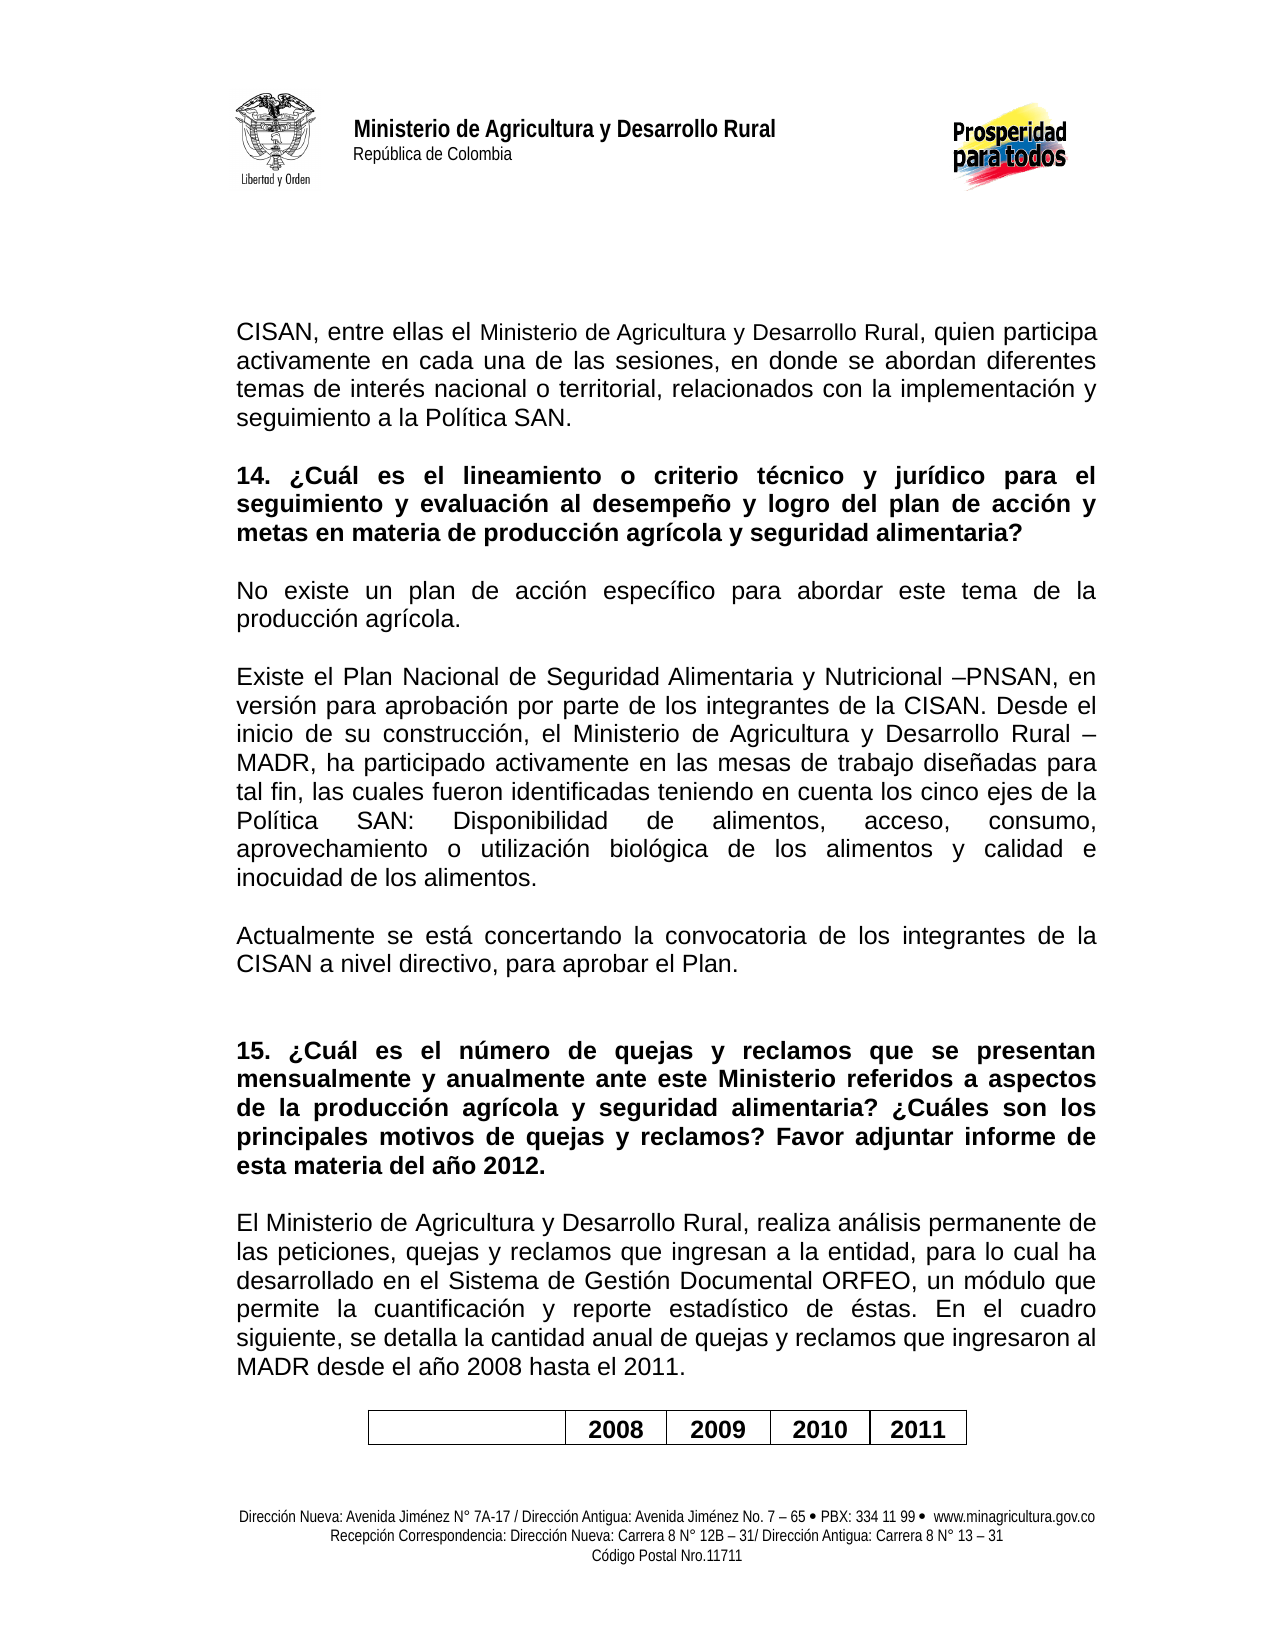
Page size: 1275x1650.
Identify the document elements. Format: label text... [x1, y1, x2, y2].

table_header 2009 [667, 1411, 770, 1444]
table_header 2010 [771, 1411, 869, 1444]
table_header [369, 1411, 565, 1444]
text Existe el Plan Nacional de Seguridad Alimentaria y Nutricional –PNSAN, en versión para aprobación por parte de los integrantes de la CISAN. Desde el inicio de su construcción, el Ministerio de Agricultura y Desarrollo Rural –MADR, ha participado activamente en las mesas de trabajo diseñadas para tal fin, las cuales fueron identificadas teniendo en cuenta los cinco ejes de la Política SAN: Disponibilidad de alimentos, acceso, consumo, aprovechamiento o utilización biológica de los alimentos y calidad e inocuidad de los alimentos. [236, 662, 1098, 892]
text 14. ¿Cuál es el lineamiento o criterio técnico y jurídico para el seguimiento y evaluación al desempeño y logro del plan de acción y metas en materia de producción agrícola y seguridad alimentaria? [236, 461, 1098, 547]
table_header 2008 [566, 1411, 666, 1444]
text No existe un plan de acción específico para abordar este tema de la producción agrícola. [236, 576, 1098, 633]
picture [936, 101, 1084, 191]
text El Ministerio de Agricultura y Desarrollo Rural, realiza análisis permanente de las peticiones, quejas y reclamos que ingresan a la entidad, para lo cual ha desarrollado en el Sistema de Gestión Documental ORFEO, un módulo que permite la cuantificación y reporte estadístico de éstas. En el cuadro siguiente, se detalla la cantidad anual de quejas y reclamos que ingresaron al MADR desde el año 2008 hasta el 2011. [236, 1208, 1098, 1381]
text 15. ¿Cuál es el número de quejas y reclamos que se presentan mensualmente y anualmente ante este Ministerio referidos a aspectos de la producción agrícola y seguridad alimentaria? ¿Cuáles son los principales motivos de quejas y reclamos? Favor adjuntar informe de esta materia del año 2012. [236, 1036, 1098, 1179]
table_header 2011 [871, 1411, 966, 1444]
text Actualmente se está concertando la convocatoria de los integrantes de la CISAN a nivel directivo, para aprobar el Plan. [236, 921, 1098, 978]
